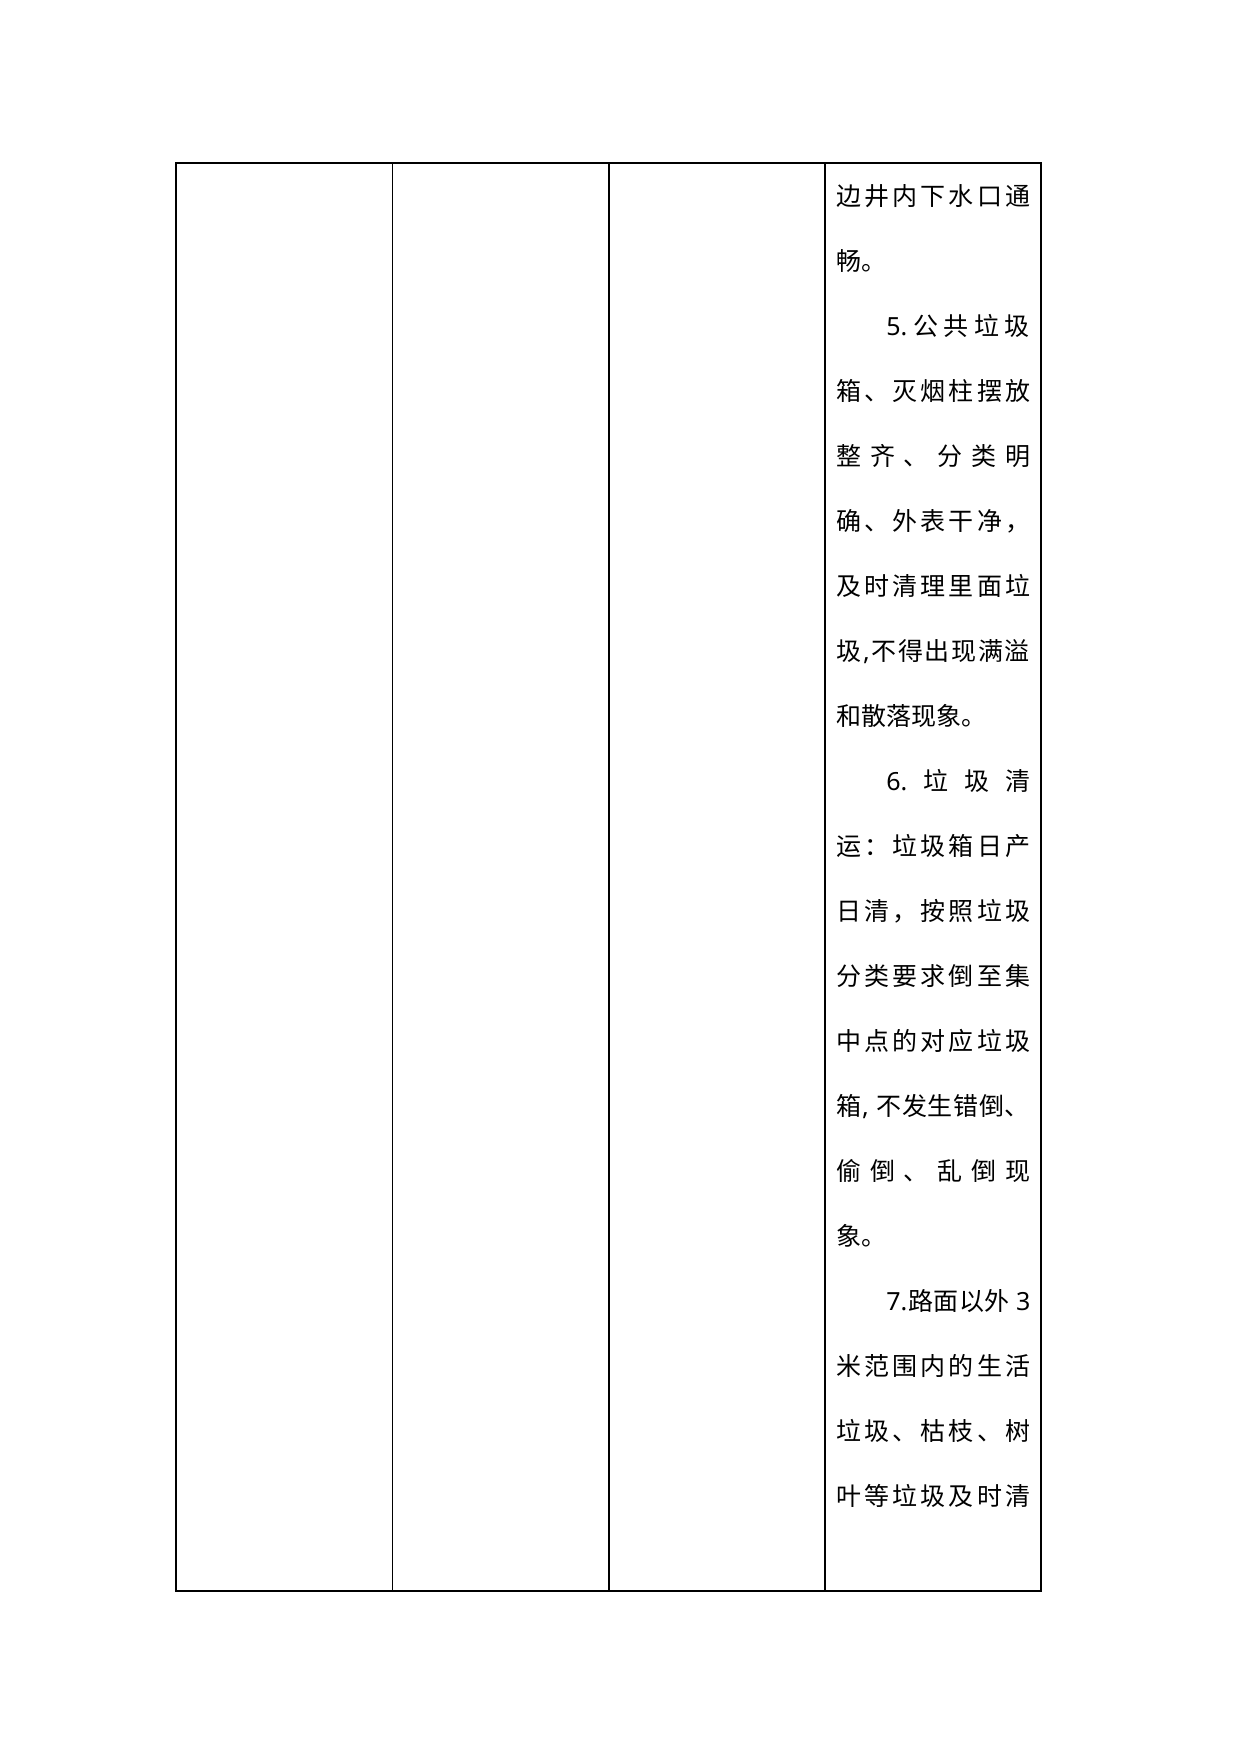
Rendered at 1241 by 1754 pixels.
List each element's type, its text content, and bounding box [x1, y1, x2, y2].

table_cell [177, 164, 392, 1590]
table_cell 3 [393, 164, 608, 1590]
table_cell [610, 164, 824, 1590]
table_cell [826, 164, 1040, 1590]
